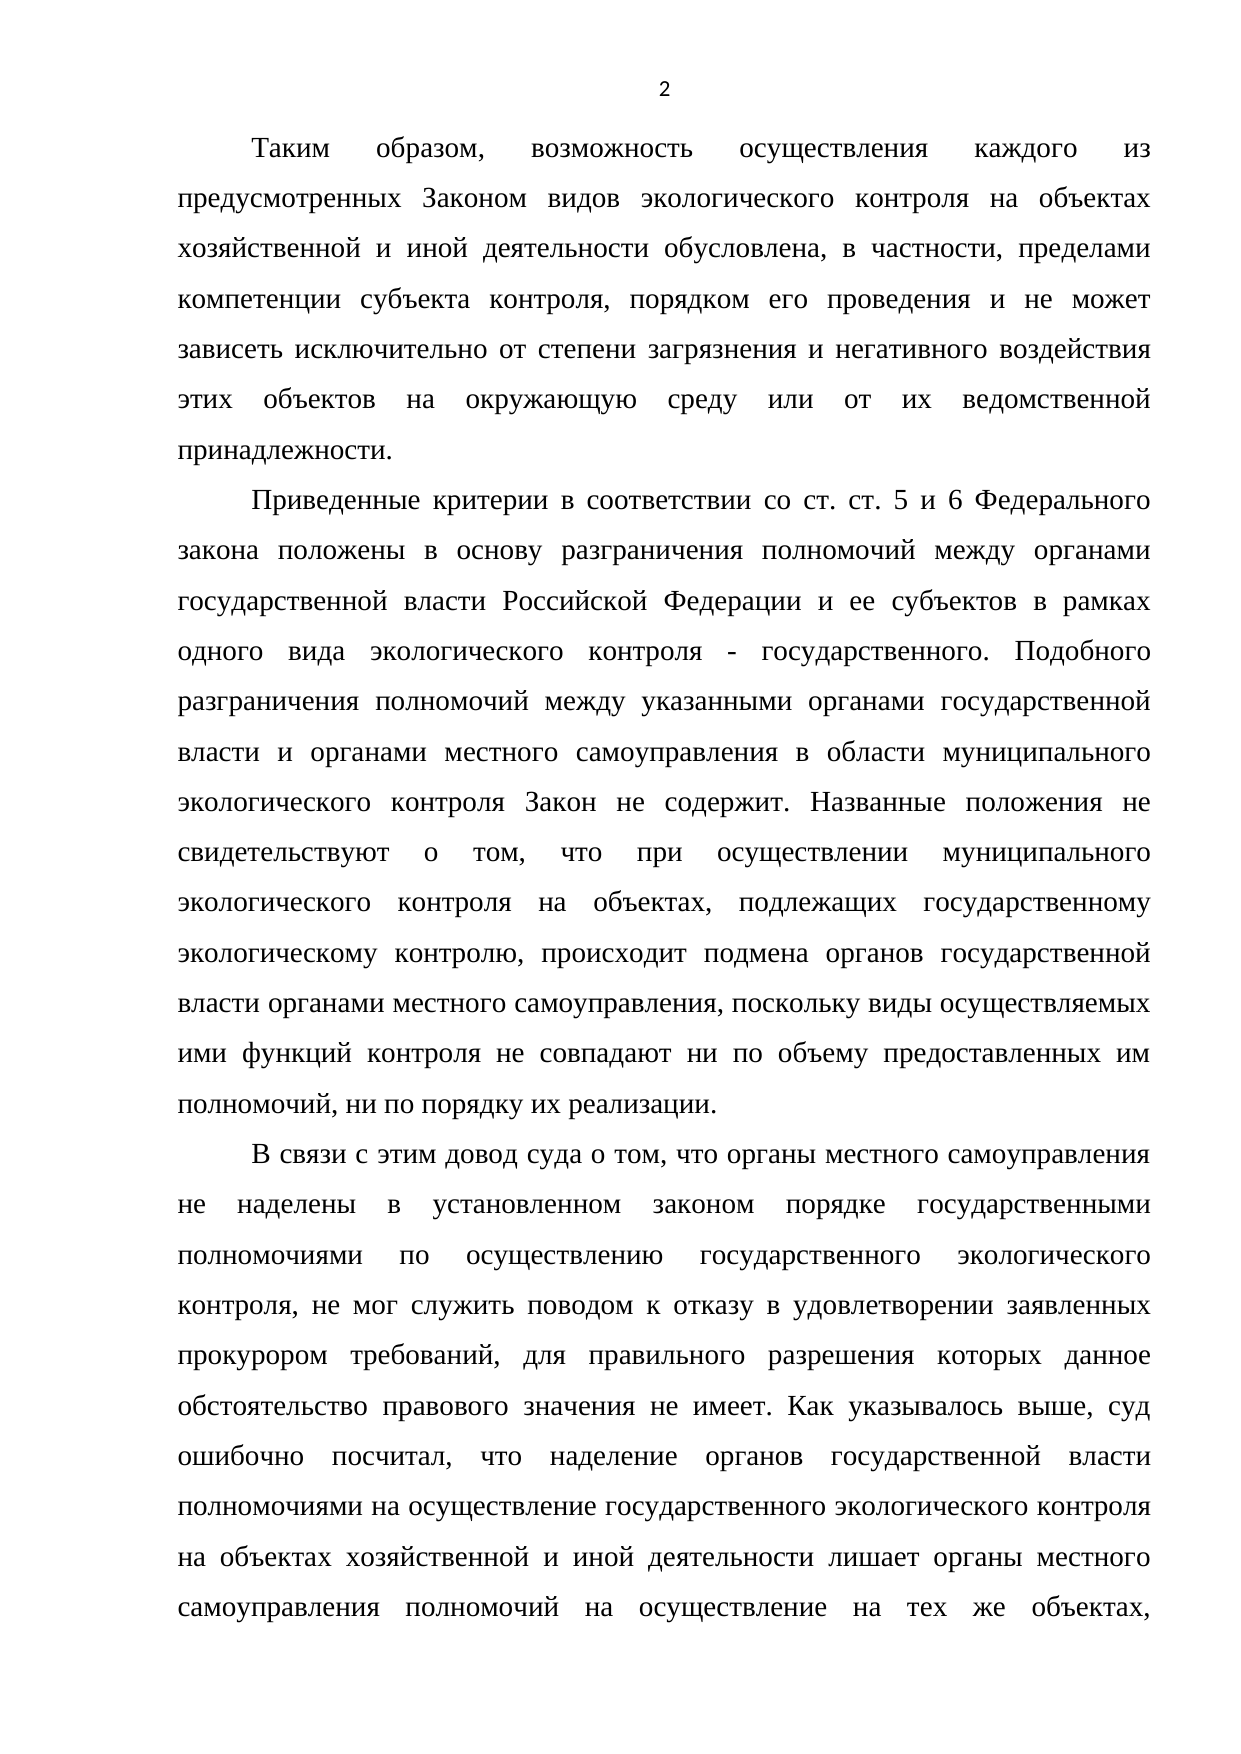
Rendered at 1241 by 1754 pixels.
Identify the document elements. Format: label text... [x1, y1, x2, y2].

text Приведенные критерии в соответствии со ст. ст. 5 и 6 Федерального закона положены в основу разграничения полномочий между органами государственной власти Российской Федерации и ее субъектов в рамках одного вида экологического контроля - государственного. Подобного разграничения полномочий между указанными органами государственной власти и органами местного самоуправления в области муниципального экологического контроля Закон не содержит. Названные положения не свидетельствуют о том, что при осуществлении муниципального экологического контроля на объектах, подлежащих государственному экологическому контролю, происходит подмена органов государственной власти органами местного самоуправления, поскольку виды осуществляемых ими функций контроля не совпадают ни по объему предоставленных им полномочий, ни по порядку их реализации. [177, 482, 1152, 1119]
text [177, 1136, 1152, 1622]
text Таким образом, возможность осуществления каждого из предусмотренных Законом видов экологического контроля на объектах хозяйственной и иной деятельности обусловлена, в частности, пределами компетенции субъекта контроля, порядком его проведения и не может зависеть исключительно от степени загрязнения и негативного воздействия этих объектов на окружающую среду или от их ведомственной принадлежности. [177, 130, 1152, 465]
